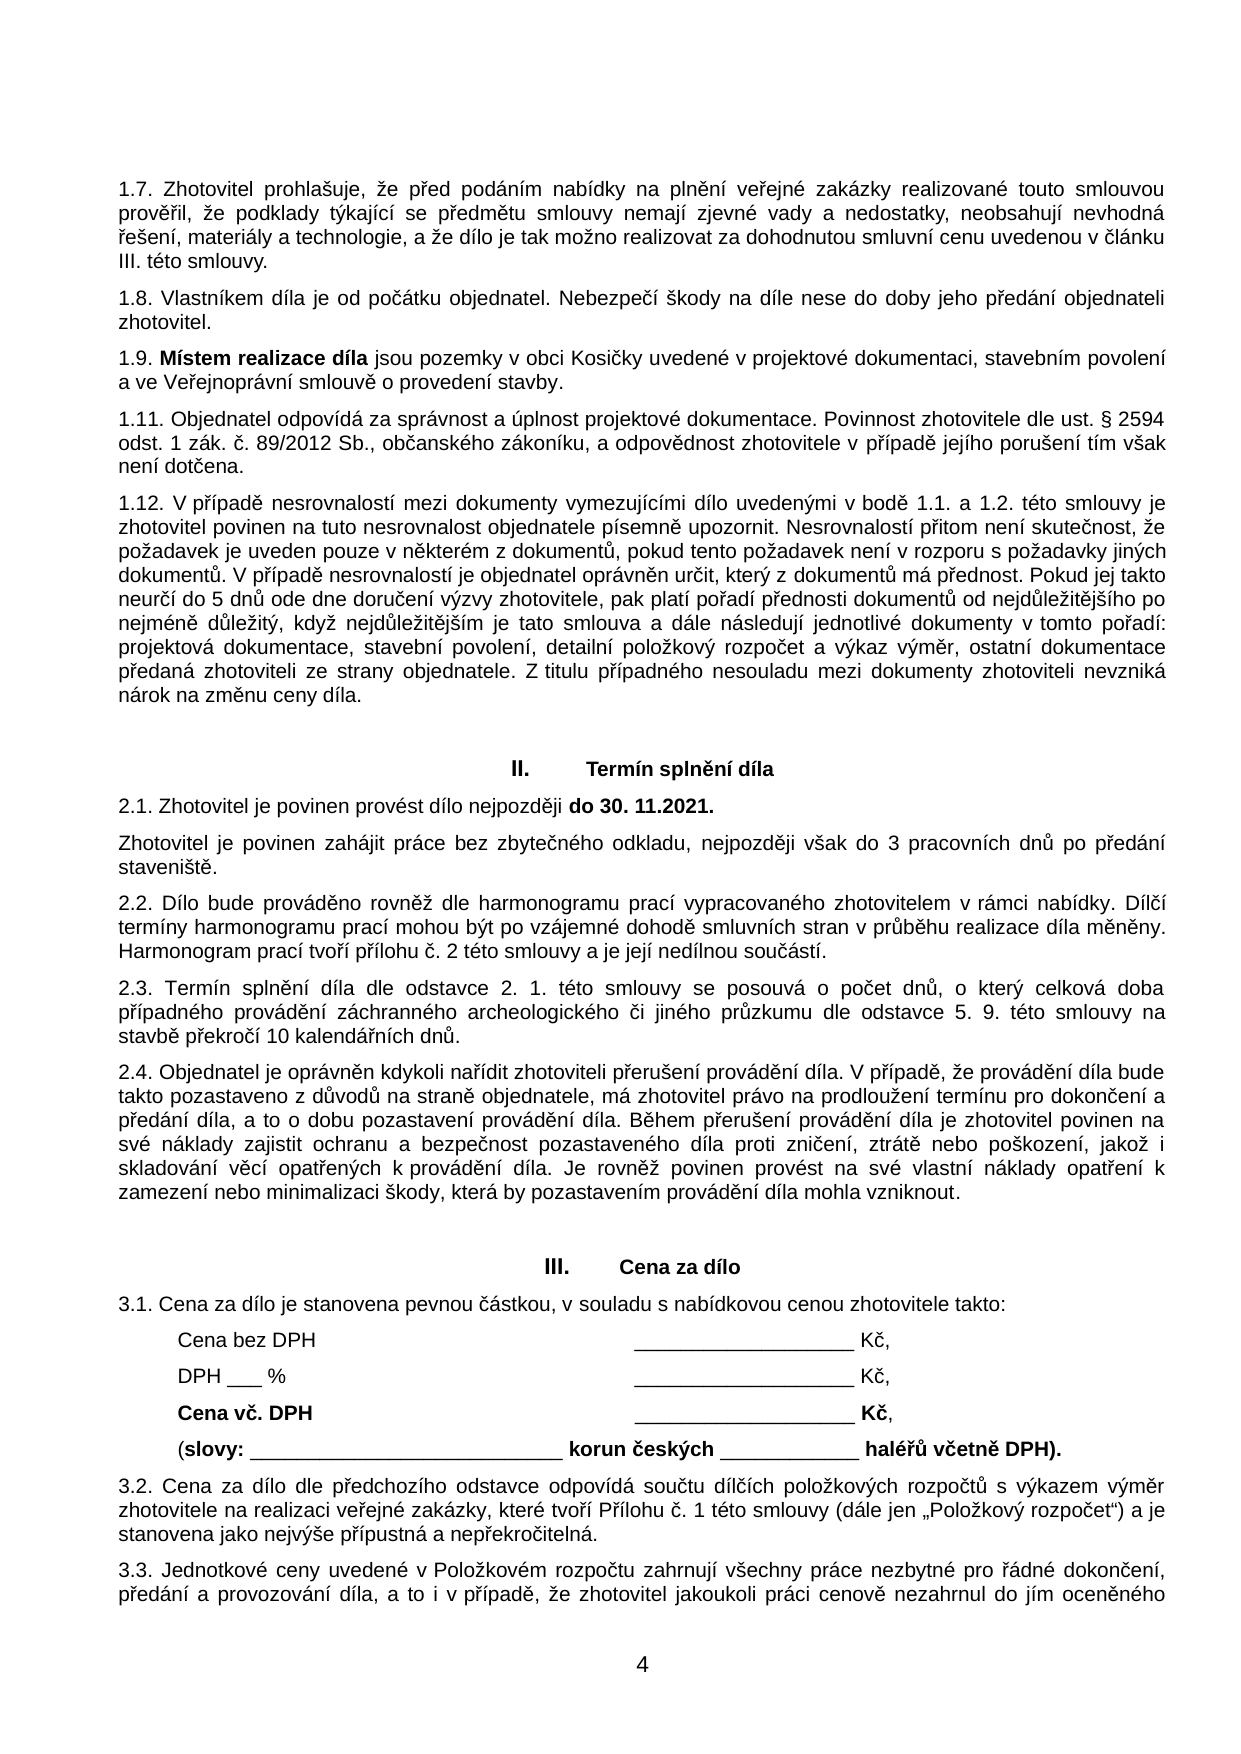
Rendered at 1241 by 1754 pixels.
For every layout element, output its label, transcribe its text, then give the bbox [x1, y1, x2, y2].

subtitle 2.1. Zhotovitel je povinen provést dílo nejpozději do 30. 11.2021. [118, 794, 1167, 818]
text 2.2. Dílo bude prováděno rovněž dle harmonogramu prací vypracovaného zhotovitelem v rámci nabídky. Dílčí termíny harmonogramu prací mohou být po vzájemné dohodě smluvních stran v průběhu realizace díla měněny. Harmonogram prací tvoří přílohu č. 2 této smlouvy a je její nedílnou součástí. [118, 891, 1167, 963]
text (slovy: ___________________________ korun českých ____________ haléřů včetně DPH). [177, 1437, 1167, 1461]
subtitle 1.8. Vlastníkem díla je od počátku objednatel. Nebezpečí škody na díle nese do doby jeho předání objednateli zhotovitel. [118, 286, 1167, 333]
text 2.4. Objednatel je oprávněn kdykoli nařídit zhotoviteli přerušení provádění díla. V případě, že provádění díla bude takto pozastaveno z důvodů na straně objednatele, má zhotovitel právo na prodloužení termínu pro dokončení a předání díla, a to o dobu pozastavení provádění díla. Během přerušení provádění díla je zhotovitel povinen na své náklady zajistit ochranu a bezpečnost pozastaveného díla proti zničení, ztrátě nebo poškození, jakož i skladování věcí opatřených k provádění díla. Je rovněž povinen provést na své vlastní náklady opatření k zamezení nebo minimalizaci škody, která by pozastavením provádění díla mohla vzniknout. [118, 1060, 1167, 1204]
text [118, 1558, 1167, 1606]
text 2.3. Termín splnění díla dle odstavce 2. 1. této smlouvy se posouvá o počet dnů, o který celková doba případného provádění záchranného archeologického či jiného průzkumu dle odstavce 5. 9. této smlouvy na stavbě překročí 10 kalendářních dnů. [118, 976, 1167, 1047]
text 1.11. Objednatel odpovídá za správnost a úplnost projektové dokumentace. Povinnost zhotovitele dle ust. § 2594 odst. 1 zák. č. 89/2012 Sb., občanského zákoníku, a odpovědnost zhotovitele v případě jejího porušení tím však není dotčena. [118, 406, 1167, 478]
subtitle Cena za dílo [118, 1253, 1167, 1279]
text Cena vč. DPH ___________________ Kč, [177, 1401, 1167, 1425]
subtitle 1.7. Zhotovitel prohlašuje, že před podáním nabídky na plnění veřejné zakázky realizované touto smlouvou prověřil, že podklady týkající se předmětu smlouvy nemají zjevné vady a nedostatky, neobsahují nevhodná řešení, materiály a technologie, a že dílo je tak možno realizovat za dohodnutou smluvní cenu uvedenou v článku III. této smlouvy. [118, 177, 1167, 273]
text DPH ___ % ___________________ Kč, [103, 1364, 1167, 1388]
text Cena bez DPH ___________________ Kč, [118, 1328, 1167, 1352]
text 3.1. Cena za dílo je stanovena pevnou částkou, v souladu s nabídkovou cenou zhotovitele takto: [118, 1291, 1167, 1315]
text 1.9. Místem realizace díla jsou pozemky v obci Kosičky uvedené v projektové dokumentaci, stavebním povolení a ve Veřejnoprávní smlouvě o provedení stavby. [118, 346, 1167, 394]
text 1.12. V případě nesrovnalostí mezi dokumenty vymezujícími dílo uvedenými v bodě 1.1. a 1.2. této smlouvy je zhotovitel povinen na tuto nesrovnalost objednatele písemně upozornit. Nesrovnalostí přitom není skutečnost, že požadavek je uveden pouze v některém z dokumentů, pokud tento požadavek není v rozporu s požadavky jiných dokumentů. V případě nesrovnalostí je objednatel oprávněn určit, který z dokumentů má přednost. Pokud jej takto neurčí do 5 dnů ode dne doručení výzvy zhotovitele, pak platí pořadí přednosti dokumentů od nejdůležitějšího po nejméně důležitý, když nejdůležitějším je tato smlouva a dále následují jednotlivé dokumenty v tomto pořadí: projektová dokumentace, stavební povolení, detailní položkový rozpočet a výkaz výměr, ostatní dokumentace předaná zhotoviteli ze strany objednatele. Z titulu případného nesouladu mezi dokumenty zhotoviteli nevzniká nárok na změnu ceny díla. [118, 491, 1167, 706]
text 3.2. Cena za dílo dle předchozího odstavce odpovídá součtu dílčích položkových rozpočtů s výkazem výměr zhotovitele na realizaci veřejné zakázky, které tvoří Přílohu č. 1 této smlouvy (dále jen „Položkový rozpočet“) a je stanovena jako nejvýše přípustná a nepřekročitelná. [118, 1474, 1167, 1546]
subtitle Termín splnění díla [118, 755, 1167, 782]
subtitle Zhotovitel je povinen zahájit práce bez zbytečného odkladu, nejpozději však do 3 pracovních dnů po předání staveniště. [118, 831, 1167, 879]
